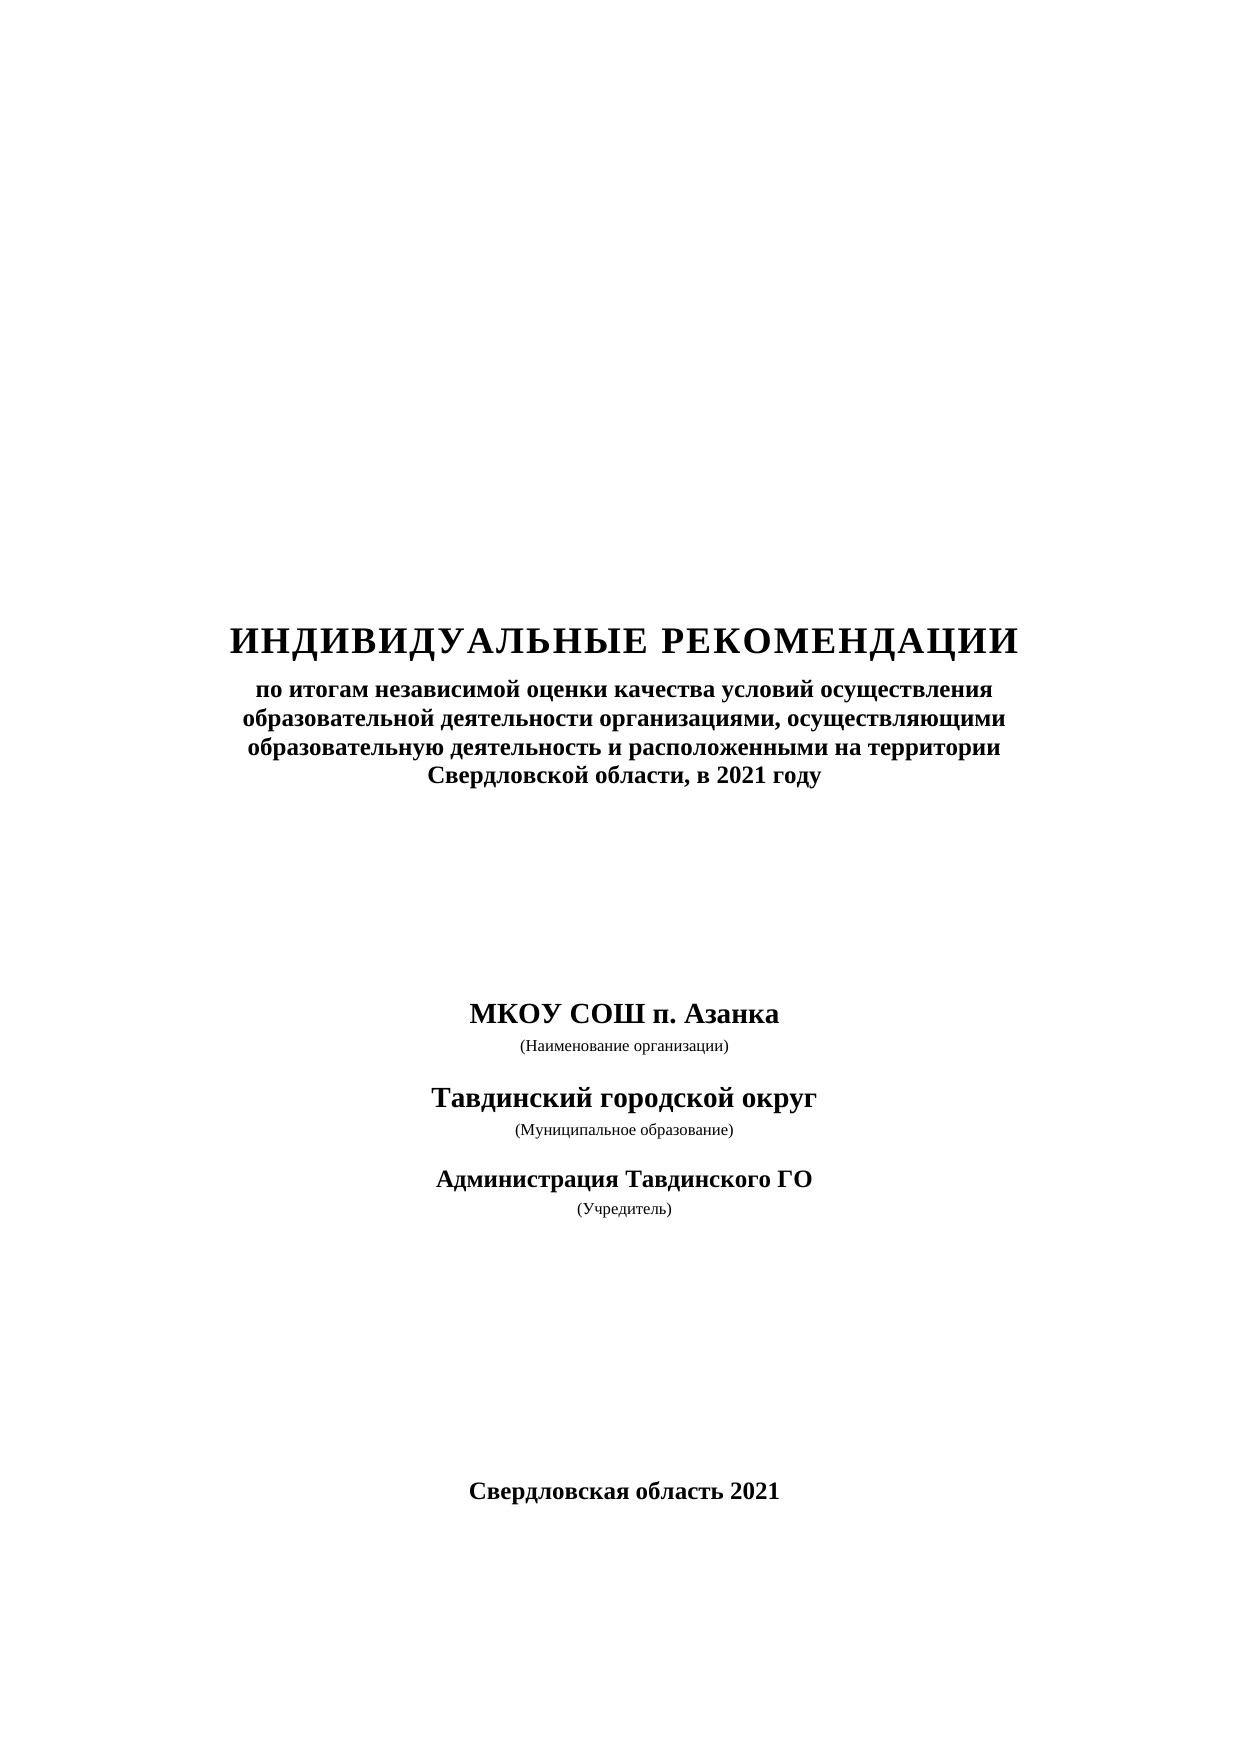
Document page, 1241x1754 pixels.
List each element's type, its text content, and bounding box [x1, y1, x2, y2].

text (Наименование организации) [177, 1036, 1071, 1055]
text Администрация Тавдинского ГО [177, 1164, 1071, 1193]
text (Муниципальное образование) [177, 1120, 1071, 1139]
text по итогам независимой оценки качества условий осуществления образовательной деятельности организациями, осуществляющими образовательную деятельность и расположенными на территории Свердловской области, в 2021 году [177, 674, 1071, 789]
text (Учредитель) [177, 1199, 1071, 1218]
text Свердловская область 2021 [177, 1476, 1071, 1505]
text ИНДИВИДУАЛЬНЫЕ РЕКОМЕНДАЦИИ [177, 619, 1071, 662]
text Тавдинский городской округ [177, 1080, 1071, 1114]
text МКОУ СОШ п. Азанка [177, 996, 1071, 1030]
